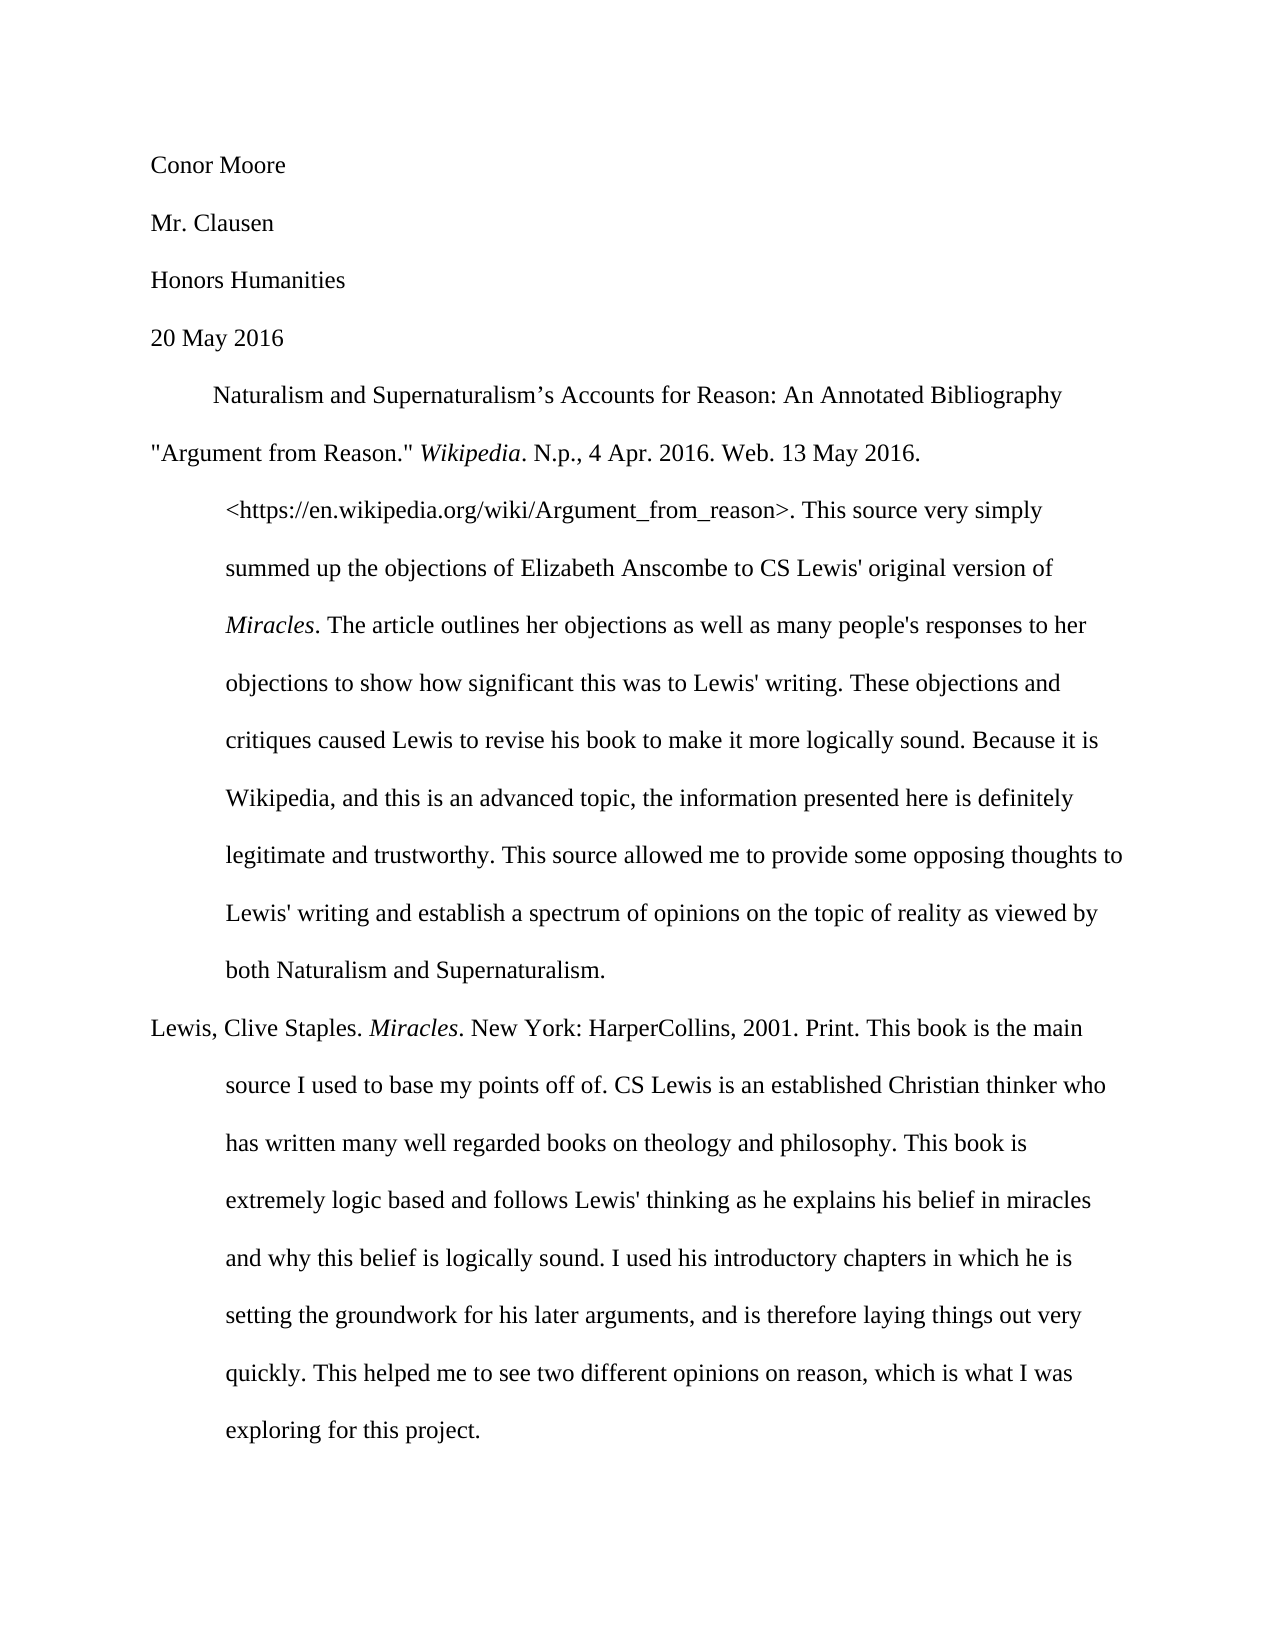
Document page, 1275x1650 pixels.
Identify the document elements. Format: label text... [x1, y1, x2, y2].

text Naturalism and Supernaturalism’s Accounts for Reason: An Annotated Bibliography [150, 380, 1124, 409]
text Lewis, Clive Staples. Miracles. New York: HarperCollins, 2001. Print. This book is the main source I used to base my points off of. CS Lewis is an established Christian thinker who has written many well regarded books on theology and philosophy. This book is extremely logic based and follows Lewis' thinking as he explains his belief in miracles and why this belief is logically sound. I used his introductory chapters in which he is setting the groundwork for his later arguments, and is therefore laying things out very quickly. This helped me to see two different opinions on reason, which is what I was exploring for this project. [150, 1013, 1124, 1444]
text Conor Moore [150, 150, 1124, 179]
text "Argument from Reason." Wikipedia. N.p., 4 Apr. 2016. Web. 13 May 2016. <https://en.wikipedia.org/wiki/Argument_from_reason>. This source very simply summed up the objections of Elizabeth Anscombe to CS Lewis' original version of Miracles. The article outlines her objections as well as many people's responses to her objections to show how significant this was to Lewis' writing. These objections and critiques caused Lewis to revise his book to make it more logically sound. Because it is Wikipedia, and this is an advanced topic, the information presented here is definitely legitimate and trustworthy. This source allowed me to provide some opposing thoughts to Lewis' writing and establish a spectrum of opinions on the topic of reality as viewed by both Naturalism and Supernaturalism. [150, 438, 1124, 984]
text Honors Humanities [150, 265, 1124, 294]
text 20 May 2016 [150, 323, 1124, 352]
text Mr. Clausen [150, 208, 1124, 237]
